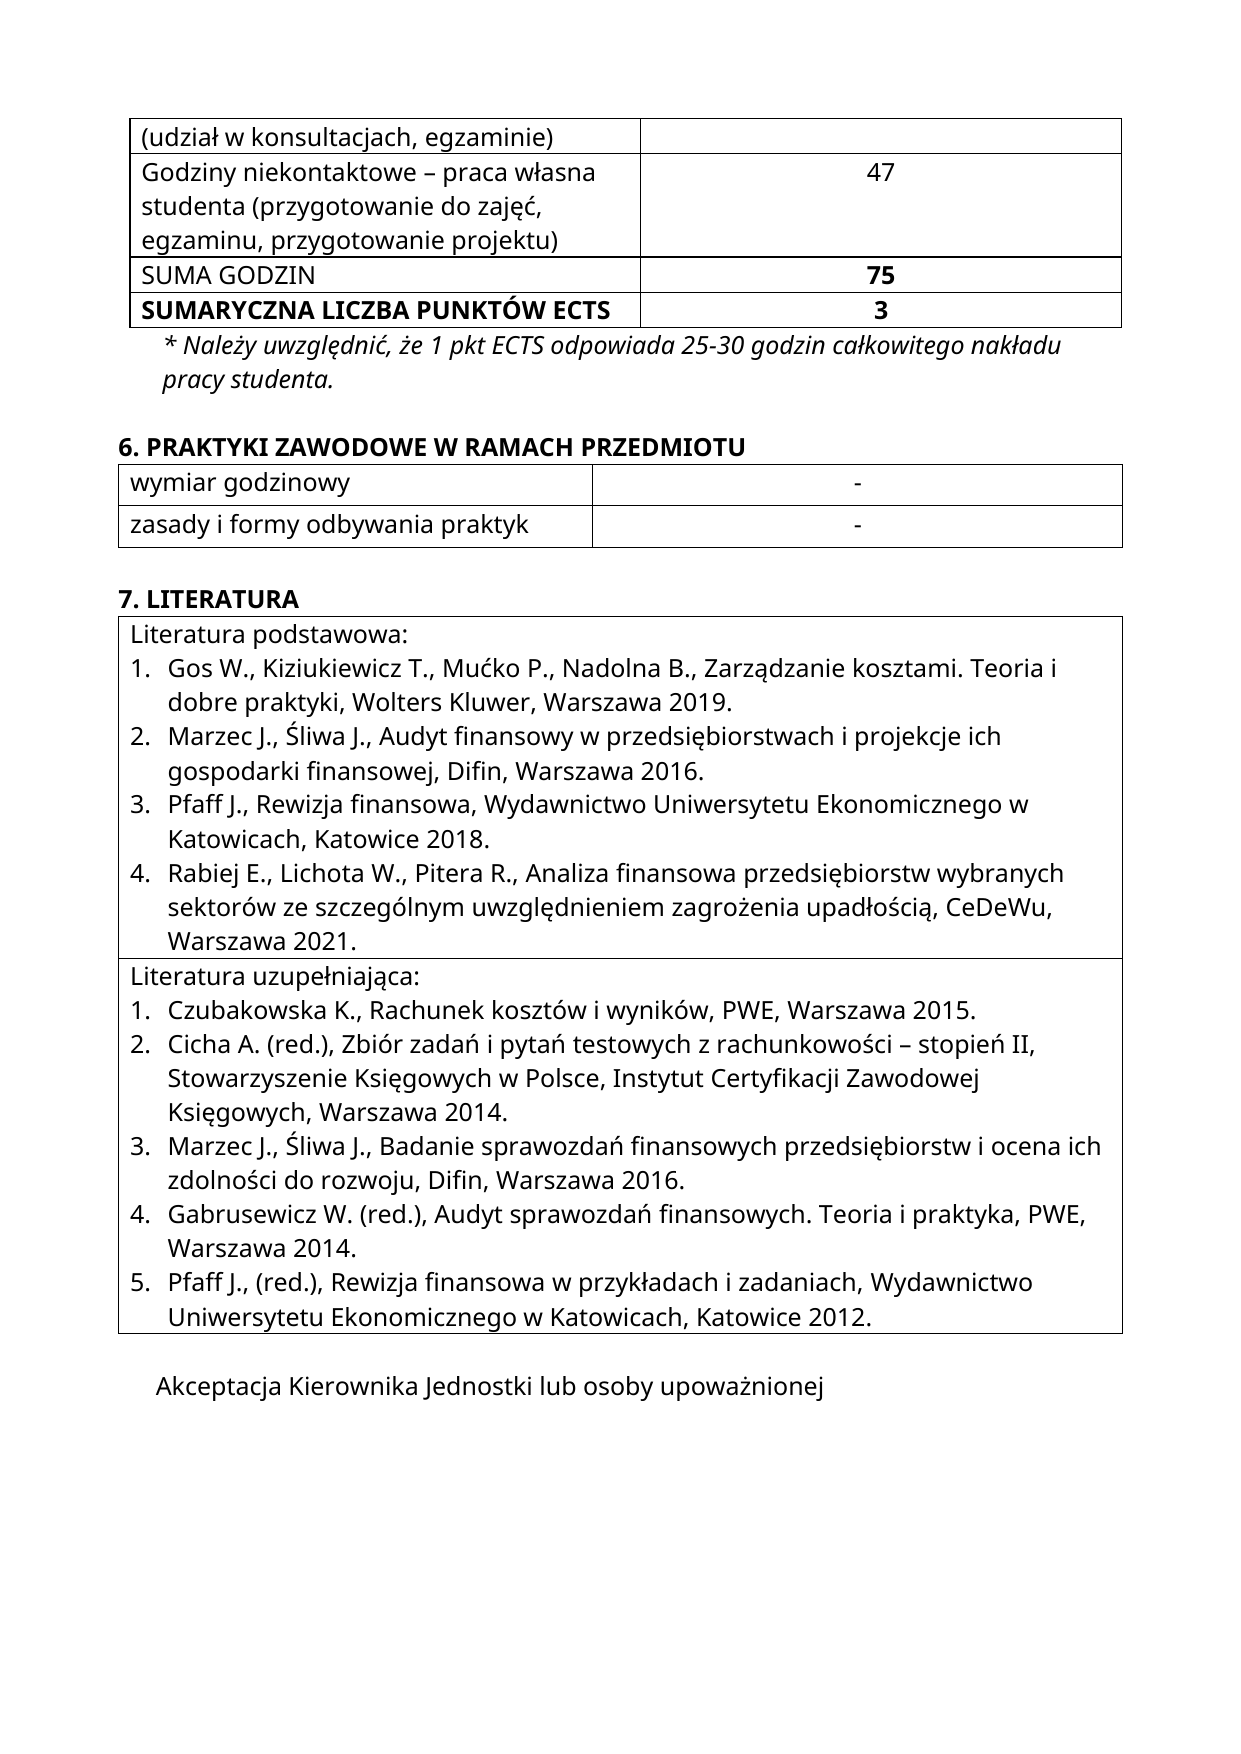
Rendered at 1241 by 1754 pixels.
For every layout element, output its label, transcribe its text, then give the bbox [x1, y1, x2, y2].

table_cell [131, 119, 640, 153]
table_header Literatura podstawowa: Gos W., Kiziukiewicz T., Mućko P., Nadolna B., Zarządzanie kosztami. Teoria i dobre praktyki, Wolters Kluwer, Warszawa 2019. Marzec J., Śliwa J., Audyt finansowy w przedsiębiorstwach i projekcje ich gospodarki finansowej, Difin, Warszawa 2016. Pfaff J., Rewizja finansowa, Wydawnictwo Uniwersytetu Ekonomicznego w Katowicach, Katowice 2018. Rabiej E., Lichota W., Pitera R., Analiza finansowa przedsiębiorstw wybranych sektorów ze szczególnym uwzględnieniem zagrożenia upadłością, CeDeWu, Warszawa 2021. [119, 617, 1122, 957]
table_cell 3 [641, 293, 1121, 327]
table_cell 4 [641, 119, 1121, 153]
text 7. LITERATURA [118, 582, 1122, 616]
table_cell SUMARYCZNA LICZBA PUNKTÓW ECTS [131, 293, 640, 327]
text 6. PRAKTYKI ZAWODOWE W RAMACH PRZEDMIOTU [118, 430, 1122, 464]
table_header wymiar godzinowy [119, 465, 592, 505]
table_cell - [593, 506, 1122, 547]
table_cell SUMA GODZIN [131, 258, 640, 292]
text * Należy uwzględnić, że 1 pkt ECTS odpowiada 25-30 godzin całkowitego nakładu pracy studenta. [162, 328, 1122, 396]
table_header - [593, 465, 1122, 505]
table_cell Literatura uzupełniająca: Czubakowska K., Rachunek kosztów i wyników, PWE, Warszawa 2015. Cicha A. (red.), Zbiór zadań i pytań testowych z rachunkowości – stopień II, Stowarzyszenie Księgowych w Polsce, Instytut Certyfikacji Zawodowej Księgowych, Warszawa 2014. Marzec J., Śliwa J., Badanie sprawozdań finansowych przedsiębiorstw i ocena ich zdolności do rozwoju, Difin, Warszawa 2016. Gabrusewicz W. (red.), Audyt sprawozdań finansowych. Teoria i praktyka, PWE, Warszawa 2014. Pfaff J., (red.), Rewizja finansowa w przykładach i zadaniach, Wydawnictwo Uniwersytetu Ekonomicznego w Katowicach, Katowice 2012. [119, 959, 1122, 1333]
table_cell Godziny niekontaktowe – praca własna studenta (przygotowanie do zajęć, egzaminu, przygotowanie projektu) [131, 154, 640, 256]
table_cell 75 [641, 258, 1121, 292]
text Akceptacja Kierownika Jednostki lub osoby upoważnionej [156, 1368, 1122, 1402]
table_cell 47 [641, 154, 1121, 256]
table_cell zasady i formy odbywania praktyk [119, 506, 592, 547]
